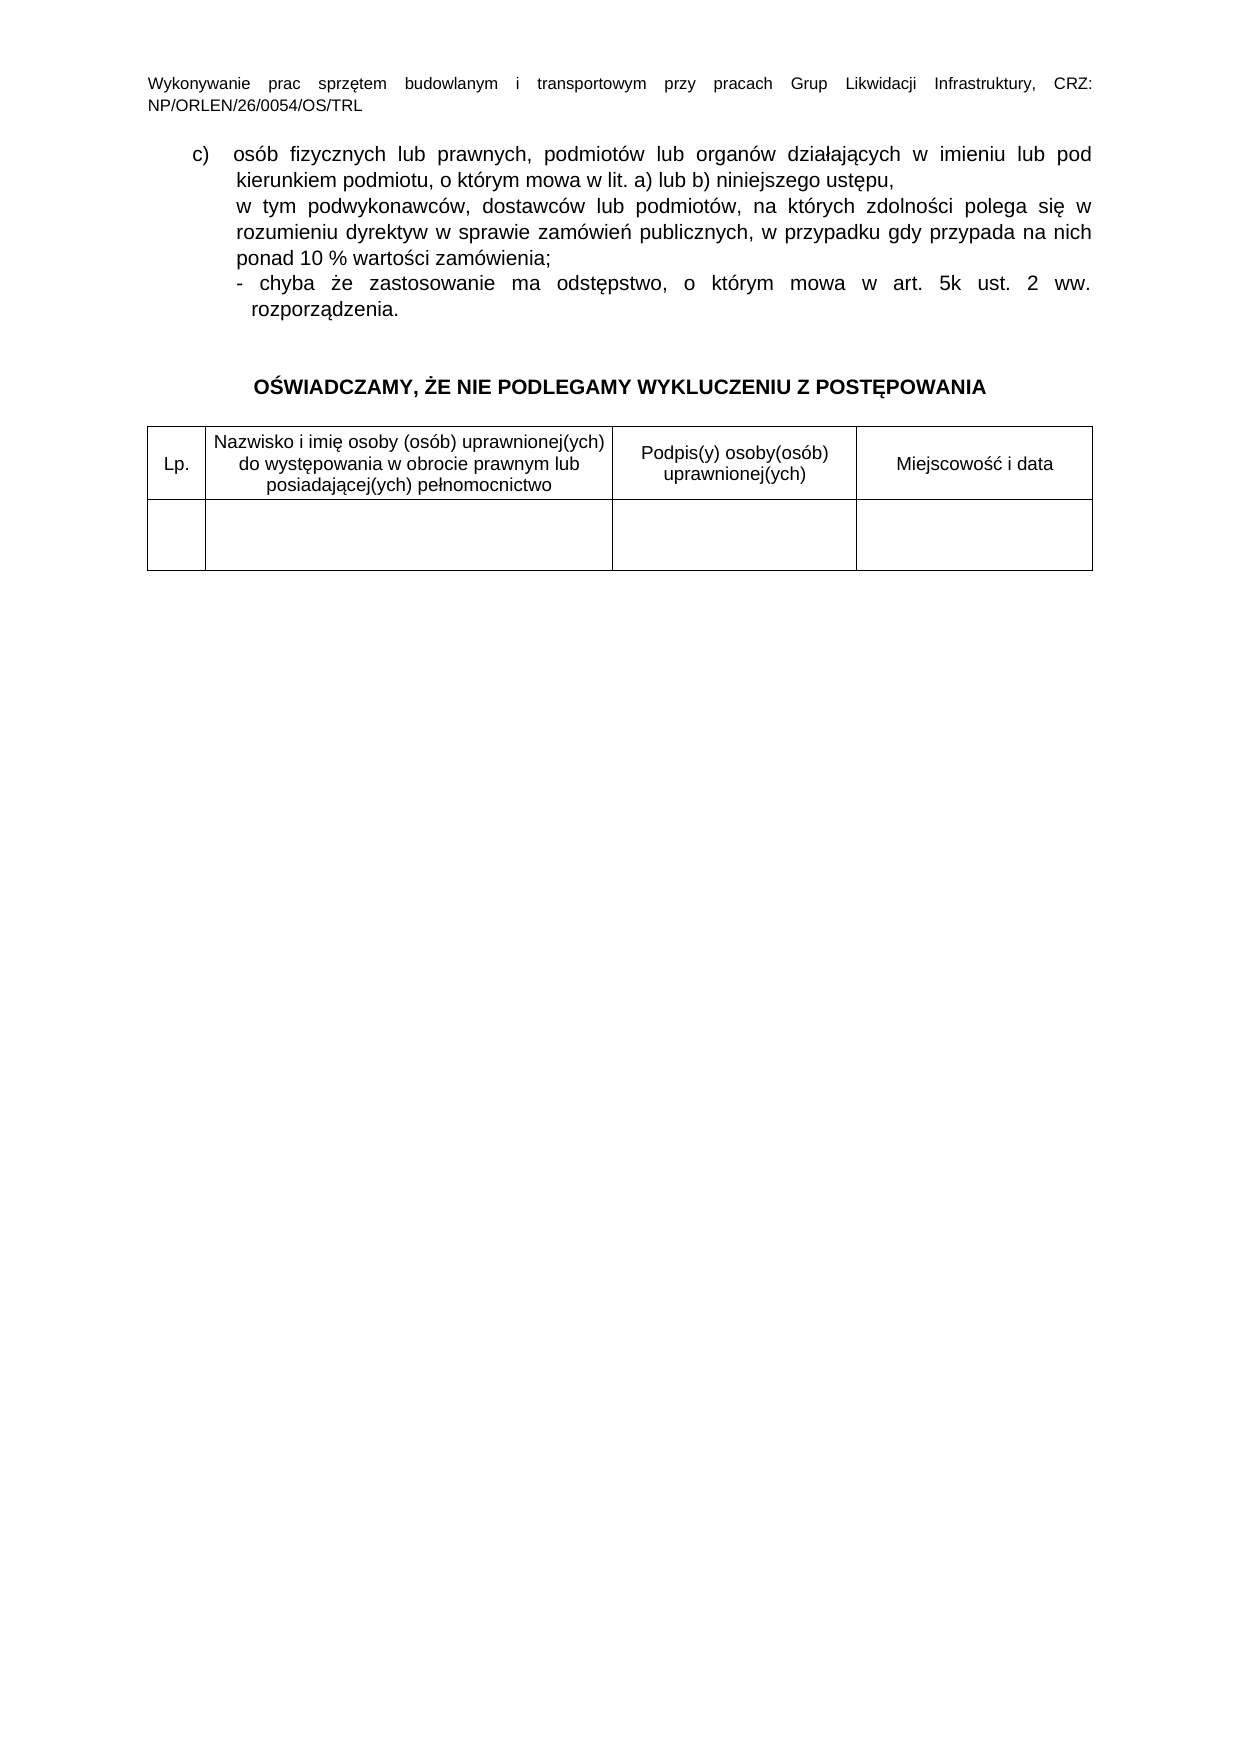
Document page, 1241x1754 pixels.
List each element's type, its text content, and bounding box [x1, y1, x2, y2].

table_header Lp. [148, 427, 205, 499]
table_cell [613, 500, 856, 569]
list - chyba że zastosowanie ma odstępstwo, o którym mowa w art. 5k ust. 2 ww. rozporządzenia. [236, 271, 1093, 321]
table_header Miejscowość i data [857, 427, 1092, 499]
table_header Nazwisko i imię osoby (osób) uprawnionej(ych) do występowania w obrocie prawnym lub posiadającej(ych) pełnomocnictwo [206, 427, 612, 499]
table_cell [857, 500, 1092, 569]
text OŚWIADCZAMY, ŻE NIE PODLEGAMY WYKLUCZENIU Z POSTĘPOWANIA [148, 374, 1093, 398]
table_cell [206, 500, 612, 569]
table_cell [148, 500, 205, 569]
table_header Podpis(y) osoby(osób) uprawnionej(ych) [613, 427, 856, 499]
list c) osób fizycznych lub prawnych, podmiotów lub organów działających w imieniu lub pod kierunkiem podmiotu, o którym mowa w lit. a) lub b) niniejszego ustępu, [192, 142, 1093, 192]
list w tym podwykonawców, dostawców lub podmiotów, na których zdolności polega się w rozumieniu dyrektyw w sprawie zamówień publicznych, w przypadku gdy przypada na nich ponad 10 % wartości zamówienia; [236, 194, 1093, 269]
